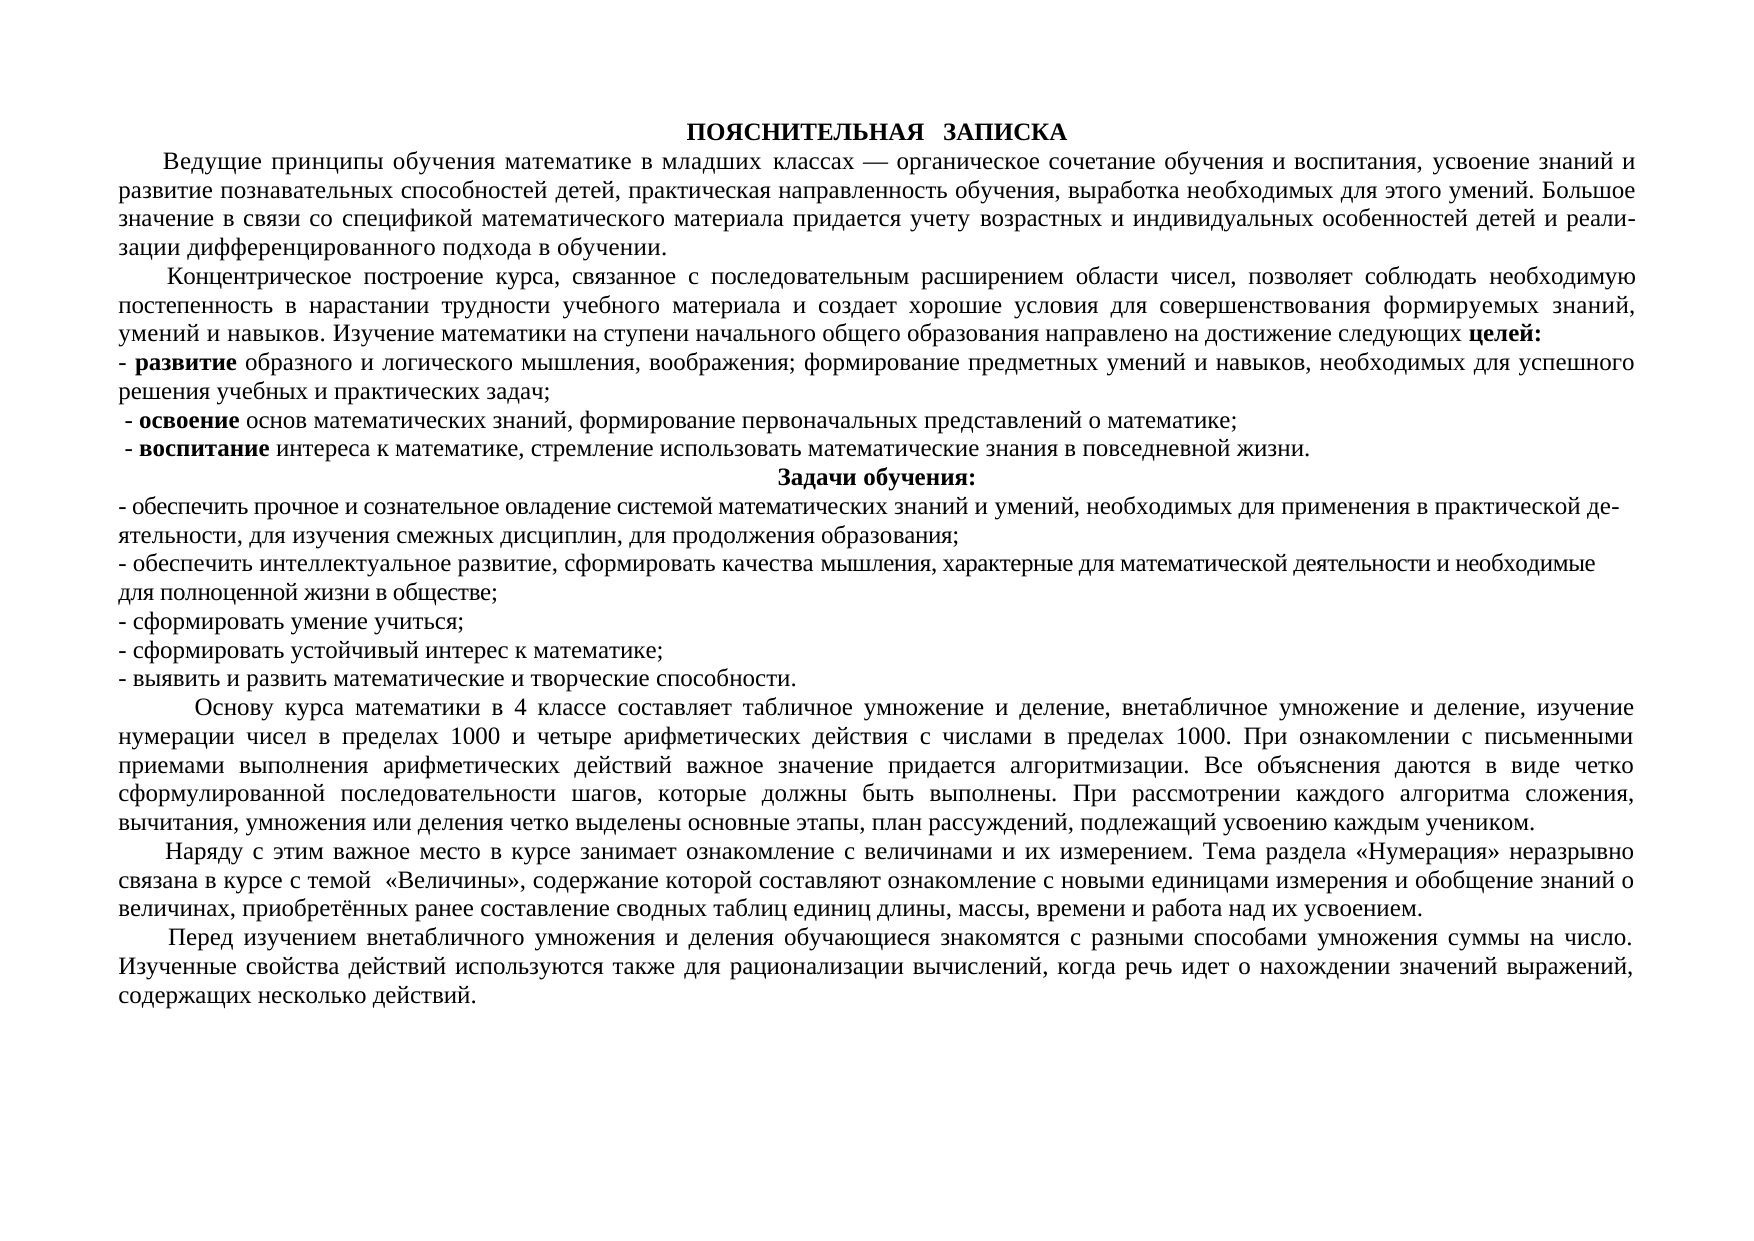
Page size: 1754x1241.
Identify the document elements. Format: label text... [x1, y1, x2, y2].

text - воспитание интереса к математике, стремление использовать математические знания в повседневной жизни. [118, 433, 1636, 462]
text Перед изучением внетабличного умножения и деления обучающиеся знакомятся с разными способами умножения суммы на число. Изученные свойства действий используются также для рационализации вычислений, когда речь идет о нахождении значений выражений, содержащих несколько действий. [118, 922, 1636, 1008]
text - обеспечить интеллектуальное развитие, сформировать качества мышления, характерные для математической деятельности и необходимые для полноценной жизни в обществе; [118, 548, 1636, 606]
text - сформировать умение учиться; [118, 606, 1636, 635]
text - сформировать устойчивый интерес к математике; [118, 635, 1636, 663]
text Ведущие принципы обучения математике в младших классах — органическое сочетание обучения и воспитания, усвоение знаний и развитие познавательных способностей детей, практическая направленность обучения, выработка необходимых для этого умений. Большое значение в связи со спецификой математического материала придается учету возрастных и индивидуальных особенностей детей и реализации дифференцированного подхода в обучении. [118, 146, 1636, 261]
text ПОЯСНИТЕЛЬНАЯ ЗАПИСКА [118, 117, 1636, 146]
text Основу курса математики в 4 классе составляет табличное умножение и деление, внетабличное умножение и деление, изучение нумерации чисел в пределах 1000 и четыре арифметических действия с числами в пределах 1000. При ознакомлении с письменными приемами выполнения арифметических действий важное значение придается алгоритмизации. Все объяснения даются в виде четко сформулированной последовательности шагов, которые должны быть выполнены. При рассмотрении каждого алгоритма сложения, вычитания, умножения или деления четко выделены основные этапы, план рассуждений, подлежащий усвоению каждым учеником. [118, 692, 1636, 836]
text Наряду с этим важное место в курсе занимает ознакомление с величинами и их измерением. Тема раздела «Нумерация» неразрывно связана в курсе с темой «Величины», содержание которой составляют ознакомление с новыми единицами измерения и обобщение знаний о величинах, приобретённых ранее составление сводных таблиц единиц длины, массы, времени и работа над их усвоением. [118, 836, 1636, 922]
text - развитие образного и логического мышления, воображения; формирование предметных умений и навыков, необходимых для успешного решения учебных и практических задач; [118, 347, 1636, 405]
text Задачи обучения: [118, 462, 1636, 491]
text - обеспечить прочное и сознательное овладение системой математических знаний и умений, необходимых для применения в практической деятельности, для изучения смежных дисциплин, для продолжения образования; [118, 491, 1636, 548]
text Концентрическое построение курса, связанное с последовательным расширением области чисел, позволяет соблюдать необходимую постепенность в нарастании трудности учебного материала и создает хорошие условия для совершенствования формируемых знаний, умений и навыков. Изучение математики на ступени начального общего образования направлено на достижение следующих целей: [118, 261, 1636, 347]
text - выявить и развить математические и творческие способности. [118, 663, 1636, 692]
text - освоение основ математических знаний, формирование первоначальных представлений о математике; [118, 405, 1636, 433]
